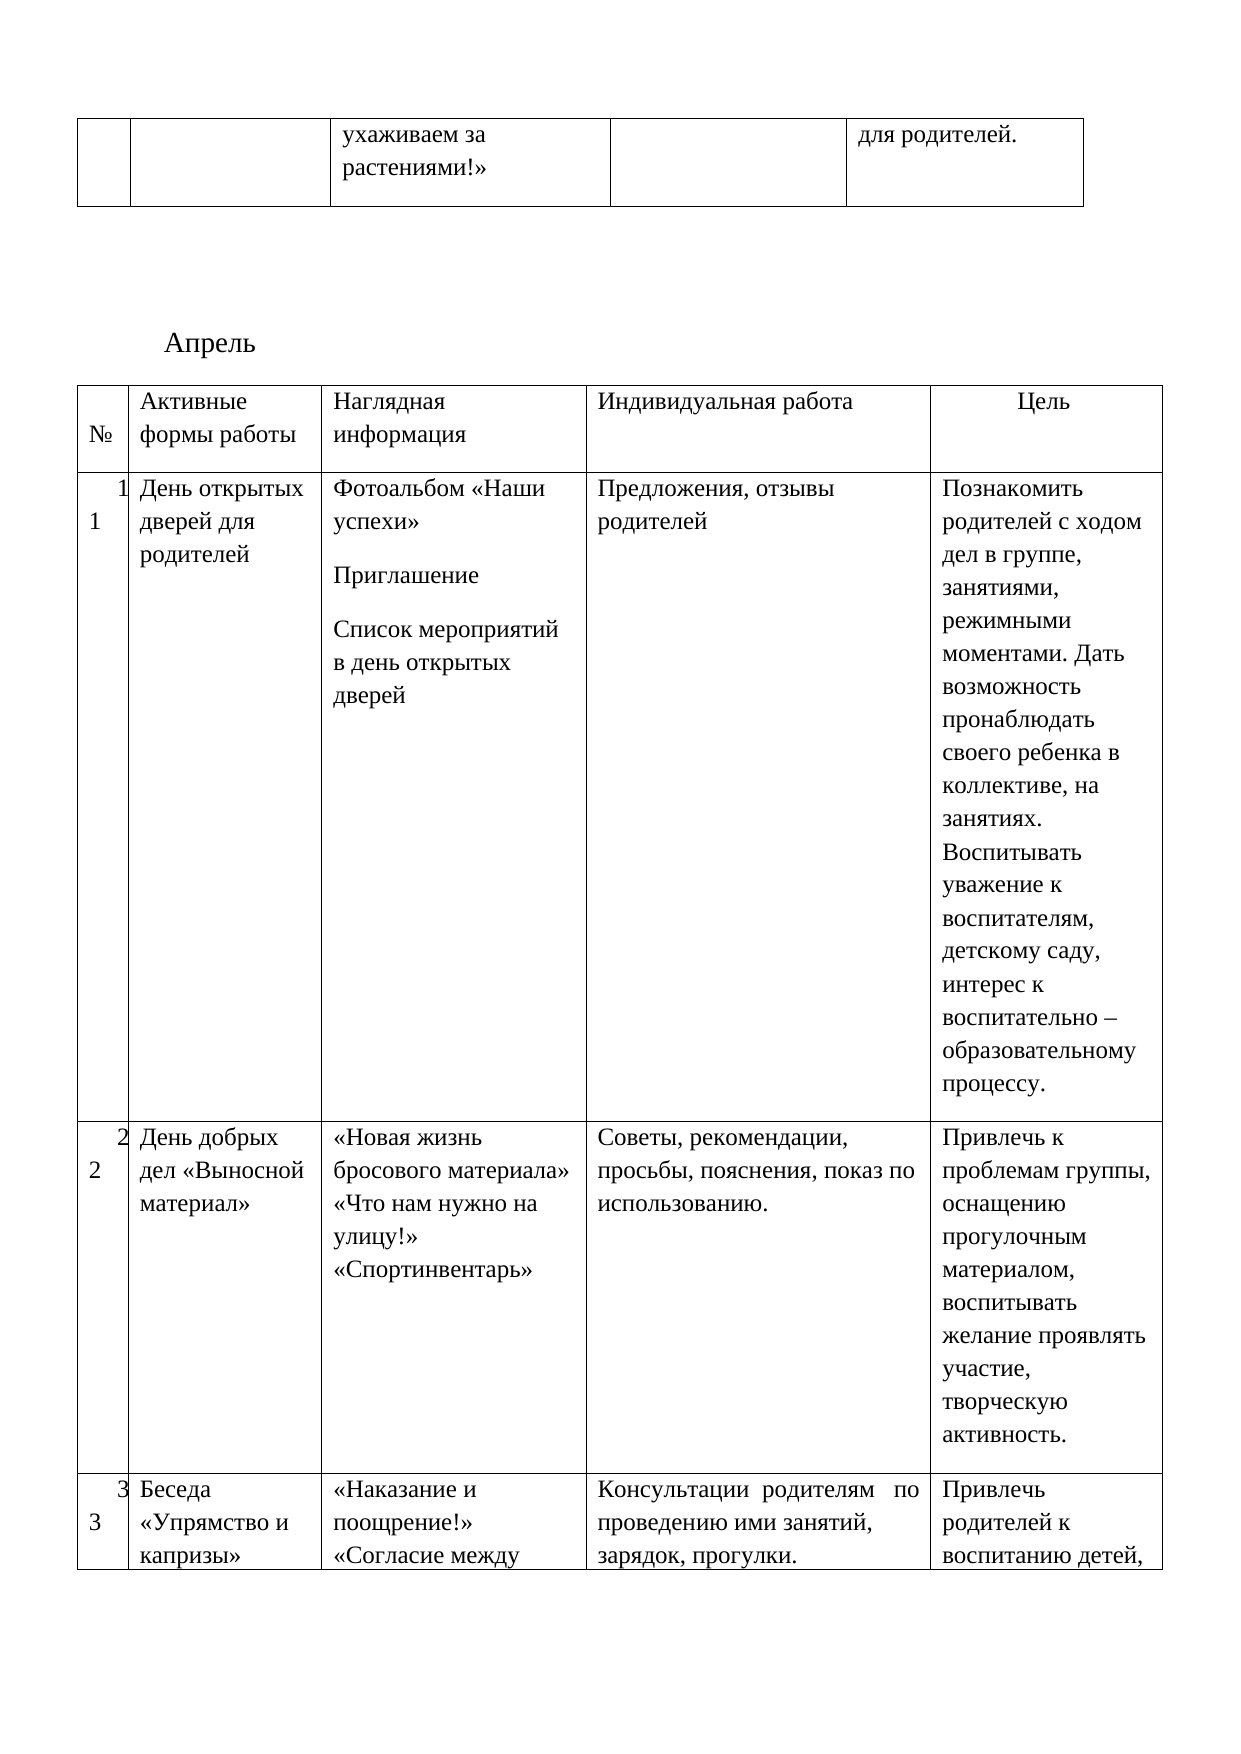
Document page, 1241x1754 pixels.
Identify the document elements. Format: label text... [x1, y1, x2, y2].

table_cell Фотоальбом «Наши успехи» Приглашение Список мероприятий в день открытых дверей [322, 473, 586, 1121]
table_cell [587, 1474, 930, 1569]
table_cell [129, 1474, 321, 1569]
table_cell 11 [78, 473, 128, 1121]
table_header № [78, 386, 128, 472]
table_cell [322, 1474, 586, 1569]
table_cell Советы, рекомендации, просьбы, пояснения, показ по использованию. [587, 1122, 930, 1473]
table_header Индивидуальная работа [587, 386, 930, 472]
table_cell 33 [78, 1474, 128, 1569]
text Апрель [89, 325, 1152, 359]
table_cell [931, 1474, 1162, 1569]
table_cell 22 [78, 1122, 128, 1473]
table_cell Привлечь к проблемам группы, оснащению прогулочным материалом, воспитывать желание проявлять участие, творческую активность. [931, 1122, 1162, 1473]
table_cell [611, 119, 846, 206]
table_cell «Новая жизнь бросового материала» «Что нам нужно на улицу!» «Спортинвентарь» [322, 1122, 586, 1473]
table_header Наглядная информация [322, 386, 586, 472]
table_cell Познакомить родителей с ходом дел в группе, занятиями, режимными моментами. Дать возможность пронаблюдать своего ребенка в коллективе, на занятиях. Воспитывать уважение к воспитателям, детскому саду, интерес к воспитательно – образовательному процессу. [931, 473, 1162, 1121]
table_cell День открытых дверей для родителей [129, 473, 321, 1121]
table_cell 43 [78, 119, 130, 206]
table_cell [847, 119, 1083, 206]
table_cell Предложения, отзывы родителей [587, 473, 930, 1121]
table_header Активные формы работы [129, 386, 321, 472]
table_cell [331, 119, 610, 206]
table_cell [131, 119, 330, 206]
table_header Цель [931, 386, 1162, 472]
table_cell День добрых дел «Выносной материал» [129, 1122, 321, 1473]
